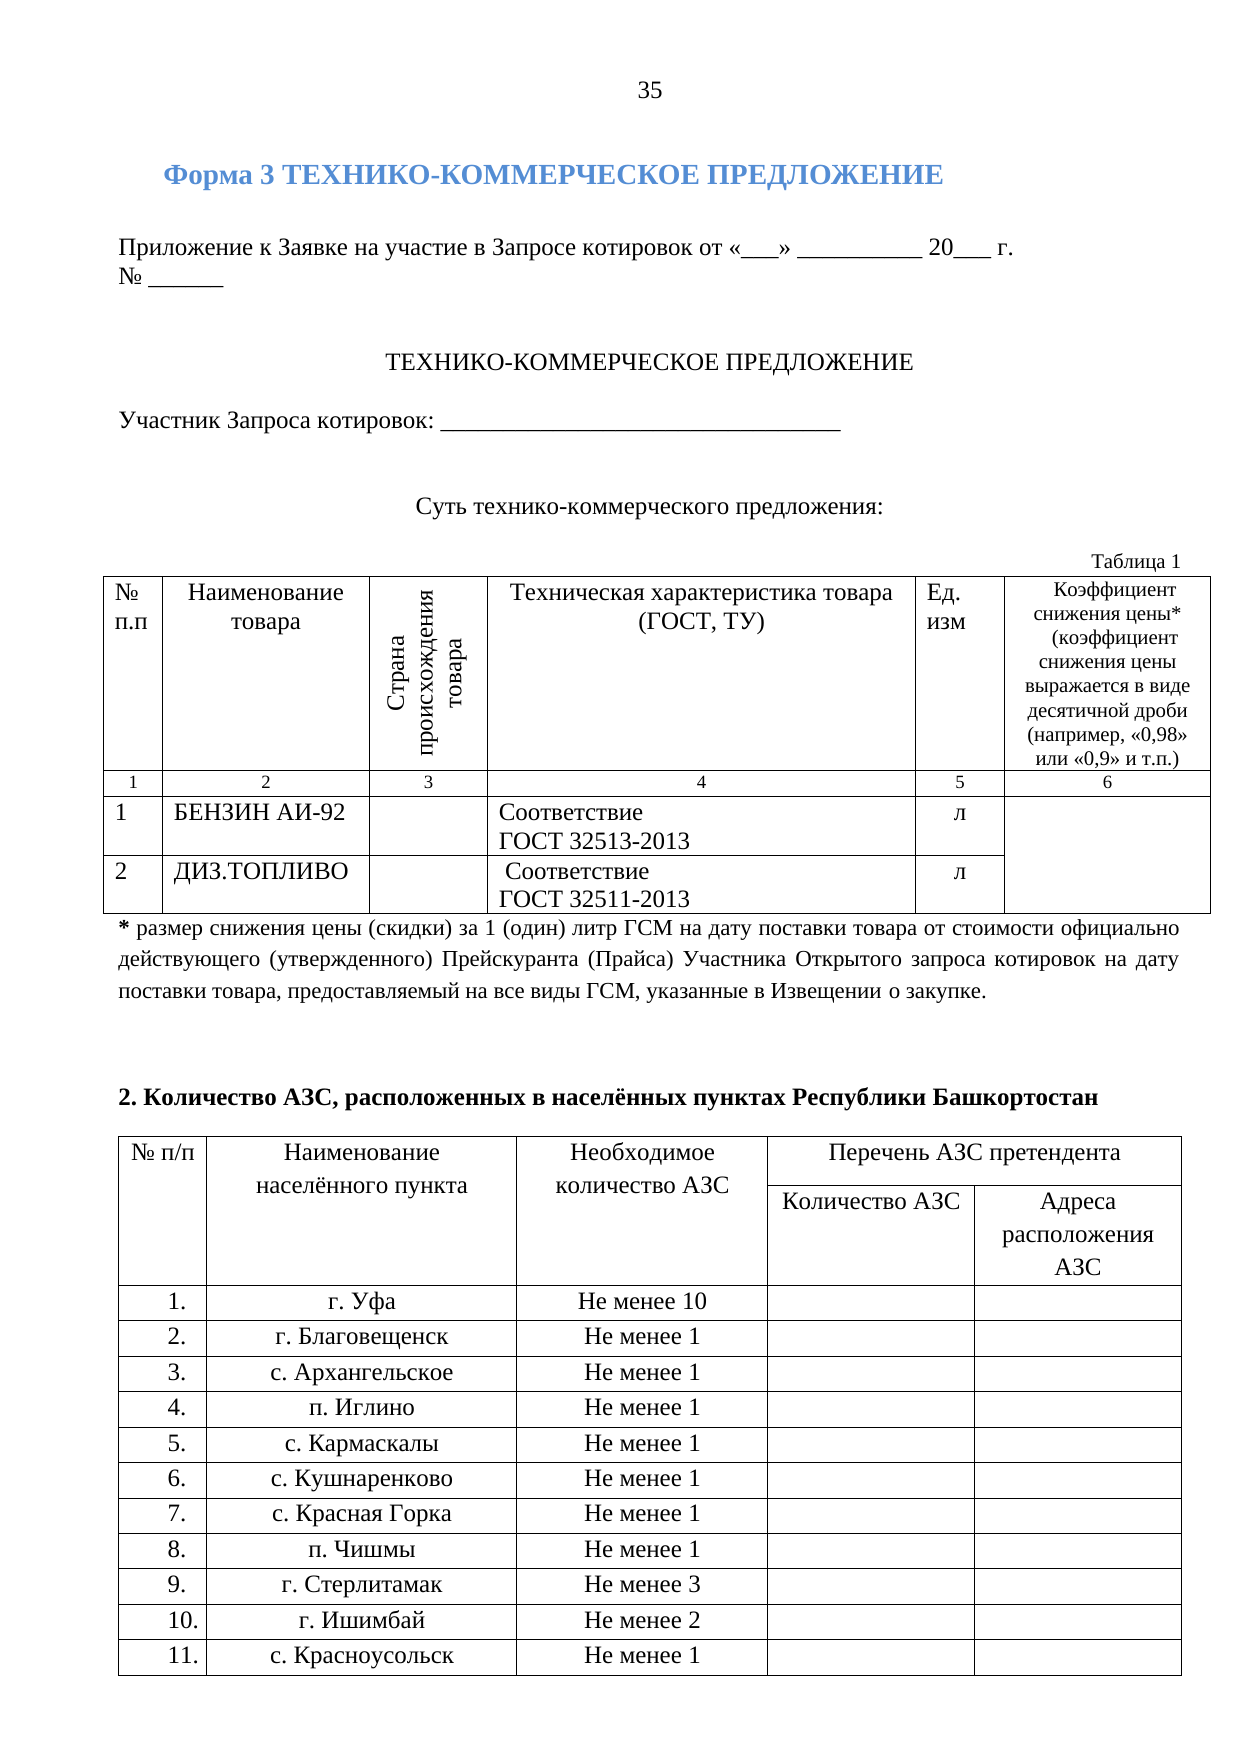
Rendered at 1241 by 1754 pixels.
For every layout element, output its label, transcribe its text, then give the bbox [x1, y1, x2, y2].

table_cell [768, 1286, 974, 1320]
table_cell 5 [916, 771, 1004, 796]
table_cell [768, 1605, 974, 1639]
table_cell [768, 1534, 974, 1568]
table_cell [975, 1357, 1181, 1391]
table_header Необходимое количество АЗС [517, 1137, 767, 1285]
table_cell [768, 1463, 974, 1497]
table_cell 2 [163, 771, 369, 796]
table_cell с. Кушнаренково [207, 1463, 516, 1497]
table_cell с. Архангельское [207, 1357, 516, 1391]
table_cell [370, 797, 487, 855]
table_cell 4 [488, 771, 915, 796]
table_cell Соответствие ГОСТ 32513-2013 [488, 797, 915, 855]
table_cell [370, 856, 487, 913]
table_cell [1005, 797, 1210, 913]
table_cell г. Ишимбай [207, 1605, 516, 1639]
table_cell [768, 1357, 974, 1391]
table_cell [975, 1605, 1181, 1639]
table_cell [768, 1392, 974, 1427]
table_cell [119, 1463, 206, 1497]
text Суть технико-коммерческого предложения: [118, 491, 1181, 520]
text Приложение к Заявке на участие в Запросе котировок от «___» __________ 20___ г. [118, 232, 1181, 261]
table_header № п.п [104, 577, 162, 770]
table_cell г. Уфа [207, 1286, 516, 1320]
text № ______ [118, 261, 1181, 290]
table_cell [119, 1534, 206, 1568]
table_cell Не менее 1 [517, 1640, 767, 1674]
table_cell [975, 1534, 1181, 1568]
table_cell [119, 1321, 206, 1356]
text 2. Количество АЗС, расположенных в населённых пунктах Республики Башкортостан [118, 1082, 1181, 1111]
table_cell 1 [104, 797, 162, 855]
table_cell [119, 1286, 206, 1320]
table_cell [119, 1569, 206, 1604]
table_header № п/п [119, 1137, 206, 1285]
table_cell [975, 1463, 1181, 1497]
table_cell л [916, 856, 1004, 913]
table_cell [975, 1499, 1181, 1533]
table_cell Не менее 10 [517, 1286, 767, 1320]
text Таблица 1 [118, 548, 1181, 573]
text * размер снижения цены (скидки) за 1 (один) литр ГСМ на дату поставки товара от стоимости официально действующего (утвержденного) Прейскуранта (Прайса) Участника Открытого запроса котировок на дату поставки товара, предоставляемый на все виды ГСМ, указанные в Извещении о закупке. [118, 914, 1181, 1004]
table_cell Не менее 1 [517, 1321, 767, 1356]
table_cell с. Красноусольск [207, 1640, 516, 1674]
table_cell [975, 1640, 1181, 1674]
table_cell [768, 1428, 974, 1462]
table_cell [768, 1569, 974, 1604]
table_cell Не менее 1 [517, 1499, 767, 1533]
table_cell 2 [104, 856, 162, 913]
table_cell 1 [104, 771, 162, 796]
text Форма 3 ТЕХНИКО-КОММЕРЧЕСКОЕ ПРЕДЛОЖЕНИЕ [163, 157, 1181, 191]
table_cell г. Благовещенск [207, 1321, 516, 1356]
table_header Коэффициент снижения цены* (коэффициент снижения цены выражается в виде десятичной дроби (например, «0,98» или «0,9» и т.п.) [1005, 577, 1210, 770]
table_cell 6 [1005, 771, 1210, 796]
table_cell л [916, 797, 1004, 855]
table_cell с. Кармаскалы [207, 1428, 516, 1462]
table_cell [975, 1428, 1181, 1462]
table_cell [975, 1321, 1181, 1356]
table_header Наименование товара [163, 577, 369, 770]
table_cell Не менее 1 [517, 1534, 767, 1568]
table_cell [119, 1428, 206, 1462]
table_cell Не менее 1 [517, 1357, 767, 1391]
table_cell Количество АЗС [768, 1186, 974, 1285]
table_header Страна происхождения товара [370, 577, 487, 770]
table_header Eд. изм [916, 577, 1004, 770]
table_cell [119, 1605, 206, 1639]
table_cell [768, 1640, 974, 1674]
table_cell г. Стерлитамак [207, 1569, 516, 1604]
table_header Техническая характеристика товара (ГОСТ, ТУ) [488, 577, 915, 770]
table_cell [119, 1640, 206, 1674]
table_header Наименование населённого пункта [207, 1137, 516, 1285]
table_cell [975, 1392, 1181, 1427]
table_cell [119, 1499, 206, 1533]
table_cell 3 [370, 771, 487, 796]
table_cell Не менее 1 [517, 1463, 767, 1497]
table_cell Не менее 2 [517, 1605, 767, 1639]
table_cell п. Чишмы [207, 1534, 516, 1568]
table_cell Не менее 1 [517, 1392, 767, 1427]
table_header Перечень АЗС претендента [768, 1137, 1181, 1185]
table_cell Не менее 3 [517, 1569, 767, 1604]
table_cell Адреса расположения АЗС [975, 1186, 1181, 1285]
table_cell [119, 1357, 206, 1391]
table_cell БЕНЗИН АИ-92 [163, 797, 369, 855]
table_cell ДИЗ.ТОПЛИВО [163, 856, 369, 913]
table_cell Соответствие ГОСТ 32511-2013 [488, 856, 915, 913]
table_cell [768, 1321, 974, 1356]
table_cell [975, 1286, 1181, 1320]
table_cell [768, 1499, 974, 1533]
table_cell с. Красная Горка [207, 1499, 516, 1533]
table_cell [119, 1392, 206, 1427]
table_cell Не менее 1 [517, 1428, 767, 1462]
table_cell п. Иглино [207, 1392, 516, 1427]
text Участник Запроса котировок: ________________________________ [118, 405, 1181, 433]
text ТЕХНИКО-КОММЕРЧЕСКОЕ ПРЕДЛОЖЕНИЕ [118, 347, 1181, 376]
table_cell [975, 1569, 1181, 1604]
